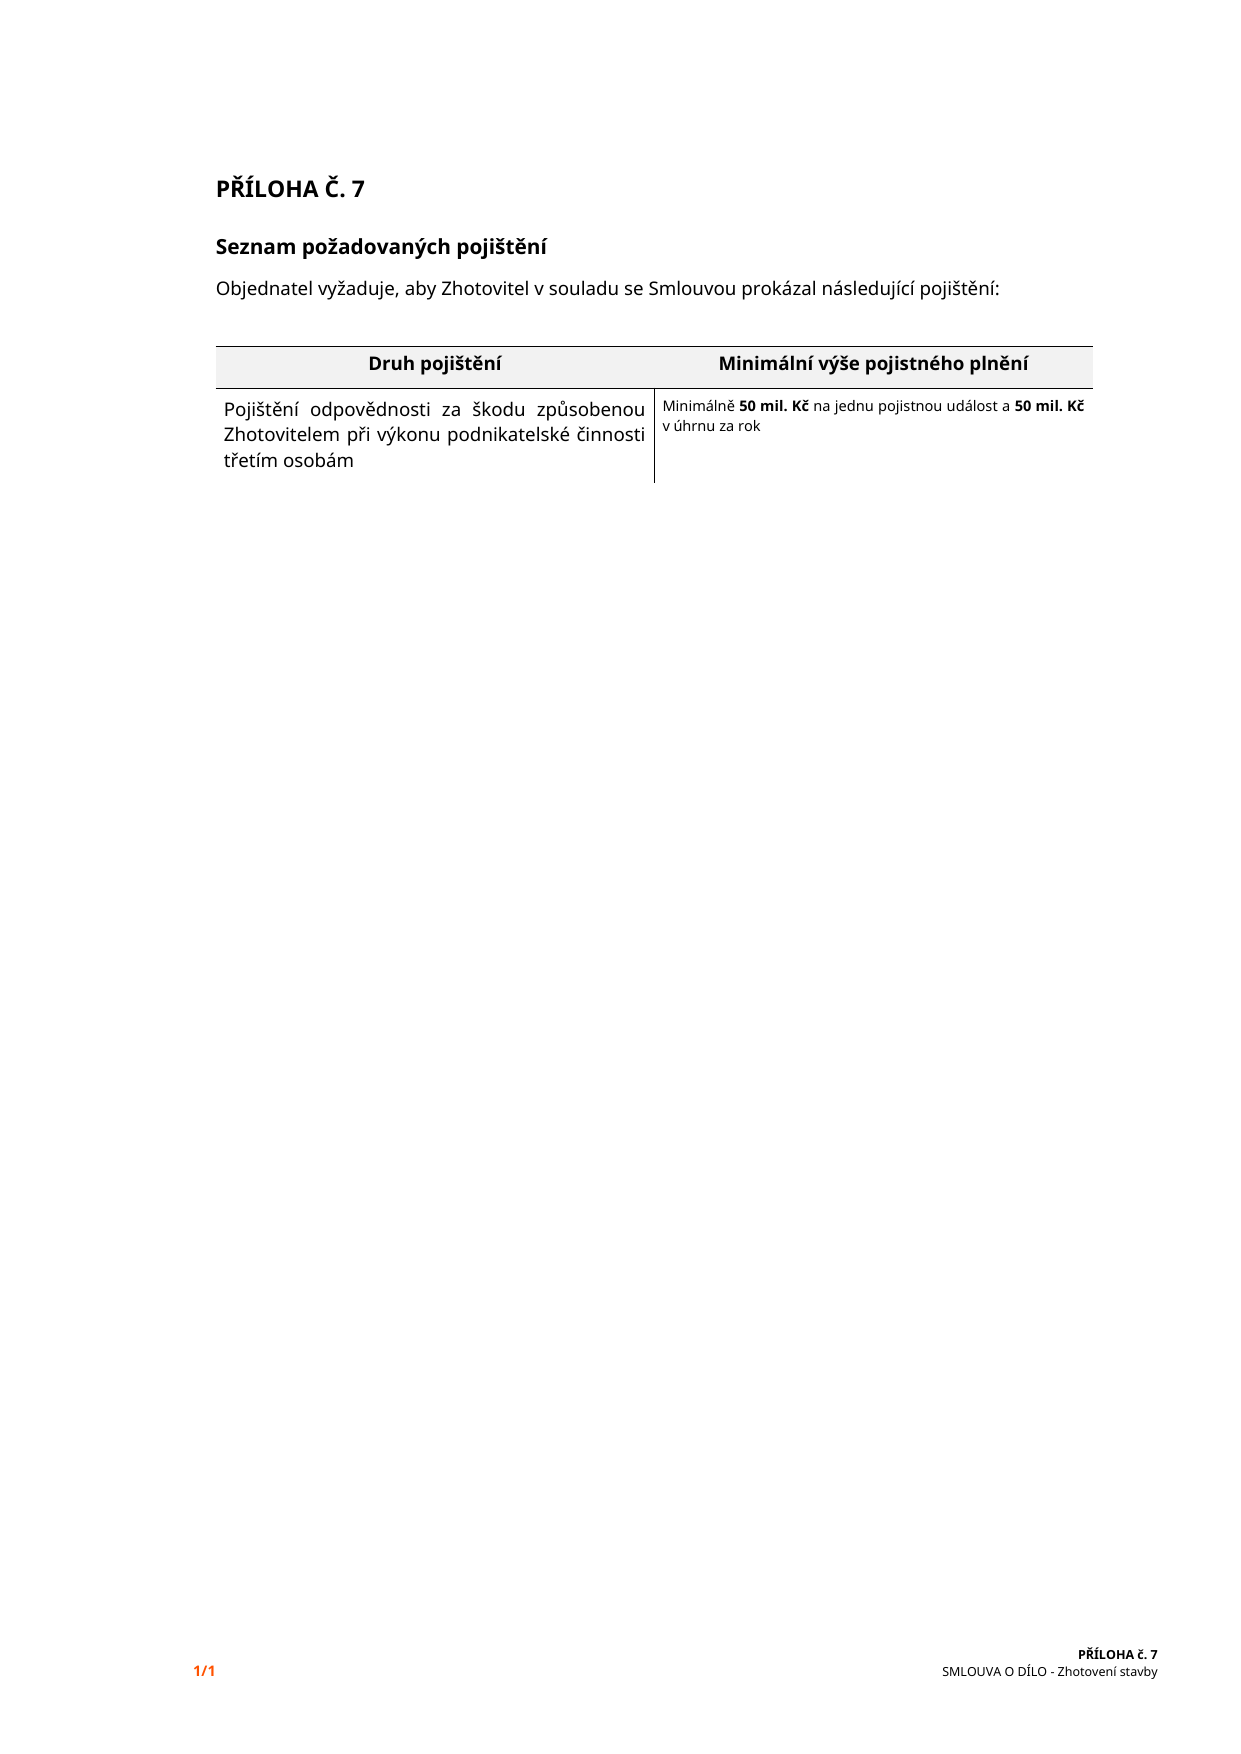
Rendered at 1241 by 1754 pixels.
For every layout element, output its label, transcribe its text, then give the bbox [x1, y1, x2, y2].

table_header Minimální výše pojistného plnění [654, 347, 1093, 388]
table_cell Pojištění odpovědnosti za škodu způsobenou Zhotovitelem při výkonu podnikatelské činnosti třetím osobám [216, 389, 654, 482]
table_header Druh pojištění [216, 347, 654, 388]
text Příloha č. 7 [216, 172, 1093, 204]
table_cell Minimálně 50 mil. Kč na jednu pojistnou událost a 50 mil. Kč v úhrnu za rok [655, 389, 1093, 482]
text Seznam požadovaných pojištění [216, 232, 1093, 260]
text Objednatel vyžaduje, aby Zhotovitel v souladu se Smlouvou prokázal následující pojištění: [216, 276, 1093, 301]
